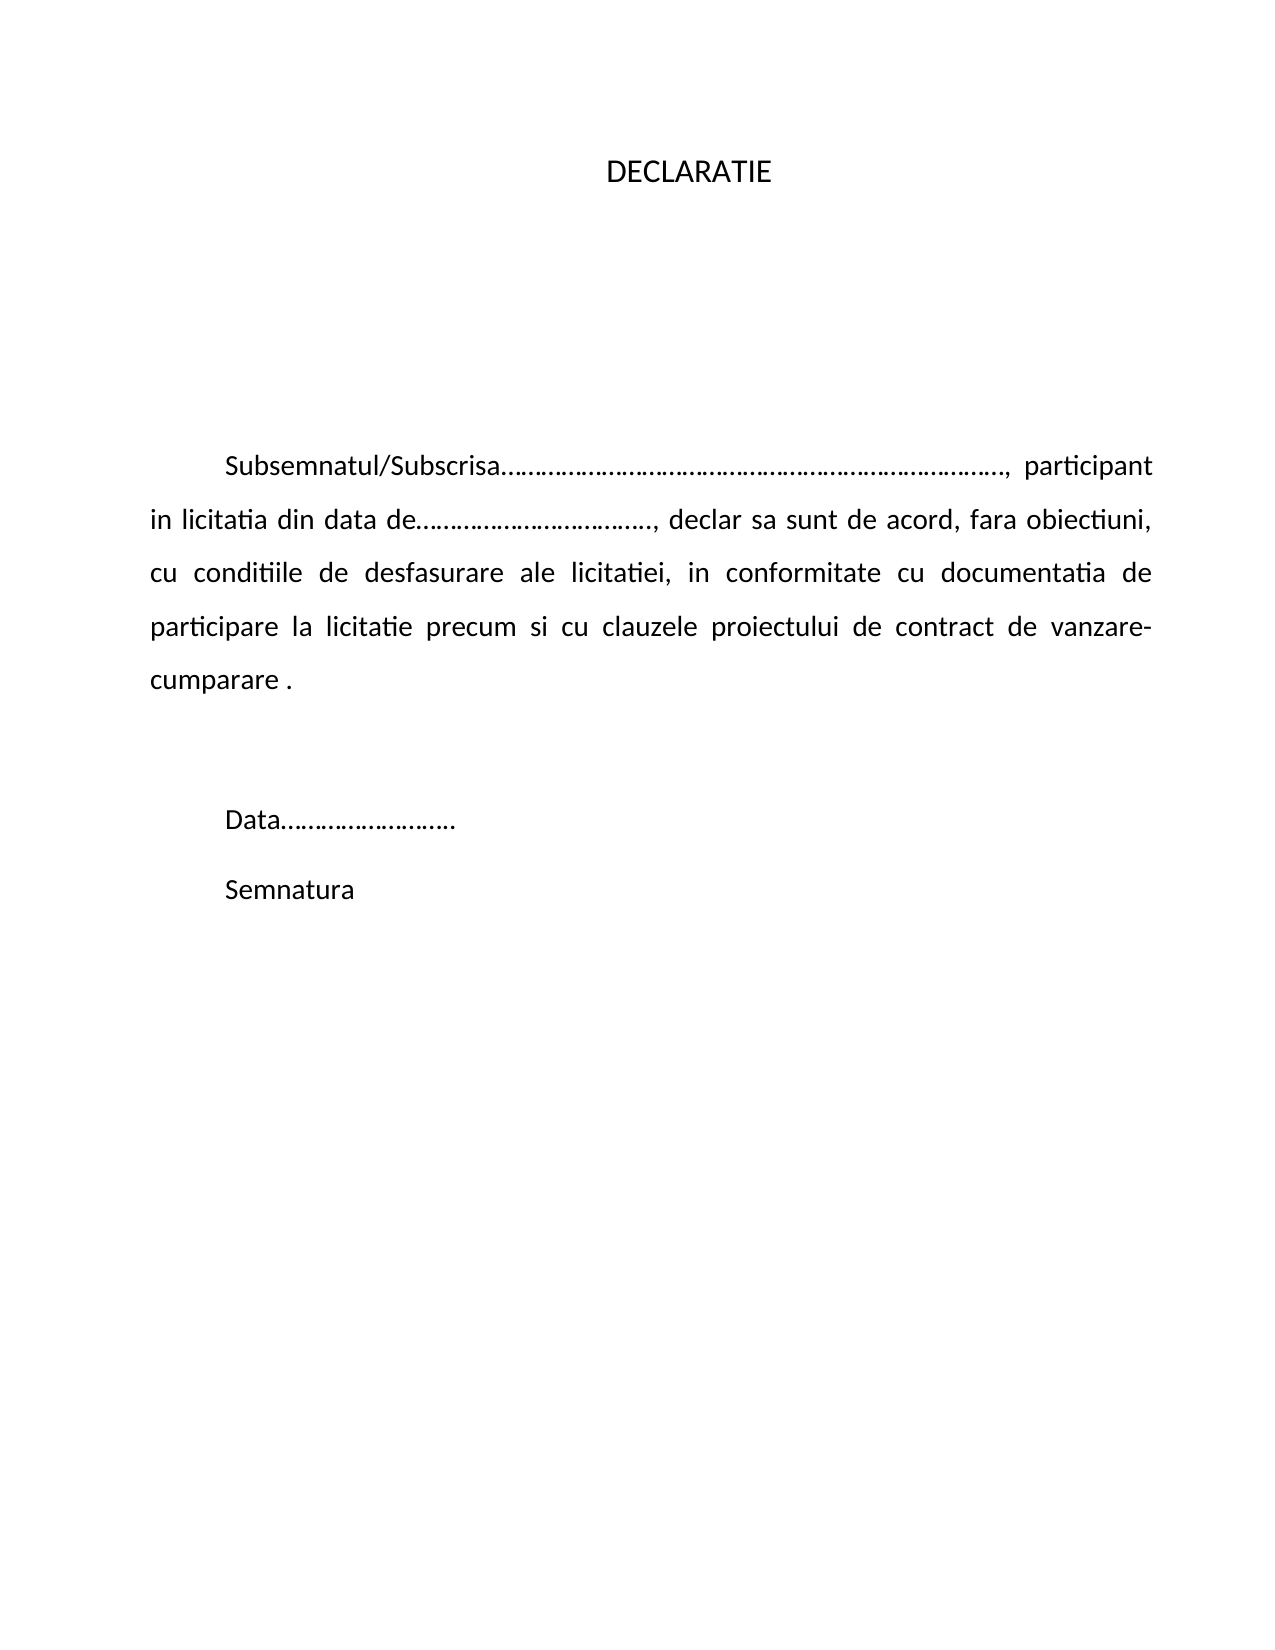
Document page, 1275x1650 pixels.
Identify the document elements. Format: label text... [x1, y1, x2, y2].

text Data…………………….. [150, 801, 1153, 837]
text DECLARATIE [150, 150, 1153, 191]
text Subsemnatul/Subscrisa…………………………………………………………………, participant in licitatia din data de…………………………….., declar sa sunt de acord, fara obiectiuni, cu conditiile de desfasurare ale licitatiei, in conformitate cu documentatia de participare la licitatie precum si cu clauzele proiectului de contract de vanzare- cumparare . [150, 447, 1153, 697]
text Semnatura [150, 871, 1153, 907]
